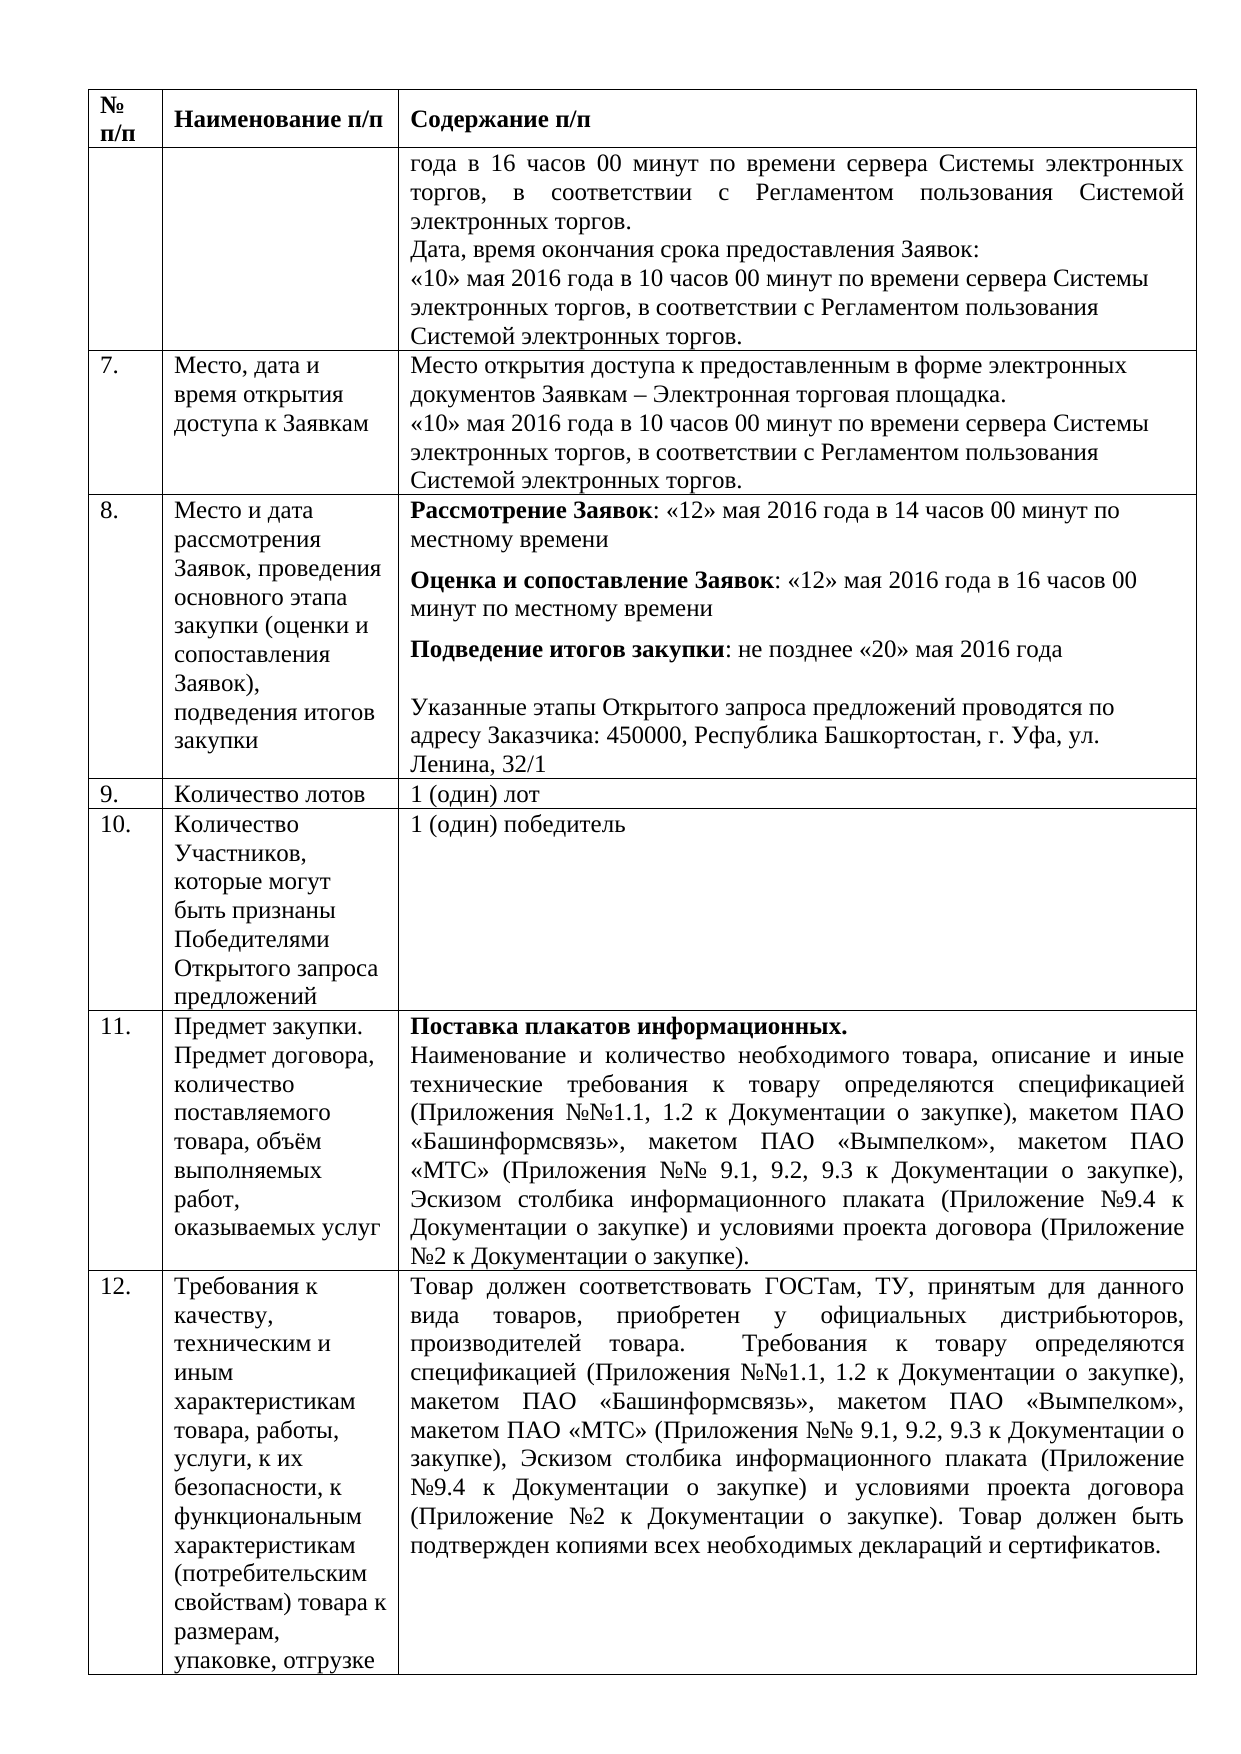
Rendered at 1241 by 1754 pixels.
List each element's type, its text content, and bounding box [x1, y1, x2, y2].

table_header Наименование п/п [163, 90, 398, 147]
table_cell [163, 1271, 398, 1673]
table_cell Количество лотов [163, 779, 398, 808]
table_cell [89, 1011, 162, 1270]
table_cell Место и дата рассмотрения Заявок, проведения основного этапа закупки (оценки и сопоставления Заявок), подведения итогов закупки [163, 495, 398, 778]
table_header Содержание п/п [399, 90, 1196, 147]
table_cell 1 (один) победитель [399, 809, 1196, 1010]
table_cell Место, дата и время открытия доступа к Заявкам [163, 351, 398, 494]
table_cell [89, 351, 162, 494]
table_cell Место открытия доступа к предоставленным в форме электронных документов Заявкам – Электронная торговая площадка. «10» мая 2016 года в 10 часов 00 минут по времени сервера Системы электронных торгов, в соответствии с Регламентом пользования Системой электронных торгов. [399, 351, 1196, 494]
table_cell [89, 495, 162, 778]
table_cell 1 (один) лот [399, 779, 1196, 808]
table_cell [89, 809, 162, 1010]
table_cell [89, 148, 162, 349]
table_cell Предмет закупки. Предмет договора, количество поставляемого товара, объём выполняемых работ, оказываемых услуг [163, 1011, 398, 1270]
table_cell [163, 148, 398, 349]
table_cell [89, 1271, 162, 1673]
table_cell Поставка плакатов информационных. Наименование и количество необходимого товара, описание и иные технические требования к товару определяются спецификацией (Приложения №№1.1, 1.2 к Документации о закупке), макетом ПАО «Башинформсвязь», макетом ПАО «Вымпелком», макетом ПАО «МТС» (Приложения №№ 9.1, 9.2, 9.3 к Документации о закупке), Эскизом столбика информационного плаката (Приложение №9.4 к Документации о закупке) и условиями проекта договора (Приложение №2 к Документации о закупке). [399, 1011, 1196, 1270]
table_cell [399, 1271, 1196, 1673]
table_cell [89, 779, 162, 808]
table_header № п/п [89, 90, 162, 147]
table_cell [399, 148, 1196, 349]
table_cell Количество Участников, которые могут быть признаны Победителями Открытого запроса предложений [163, 809, 398, 1010]
table_cell Рассмотрение Заявок: «12» мая 2016 года в 14 часов 00 минут по местному времени Оценка и сопоставление Заявок: «12» мая 2016 года в 16 часов 00 минут по местному времени Подведение итогов закупки: не позднее «20» мая 2016 года Указанные этапы Открытого запроса предложений проводятся по адресу Заказчика: 450000, Республика Башкортостан, г. Уфа, ул. Ленина, 32/1 [399, 495, 1196, 778]
